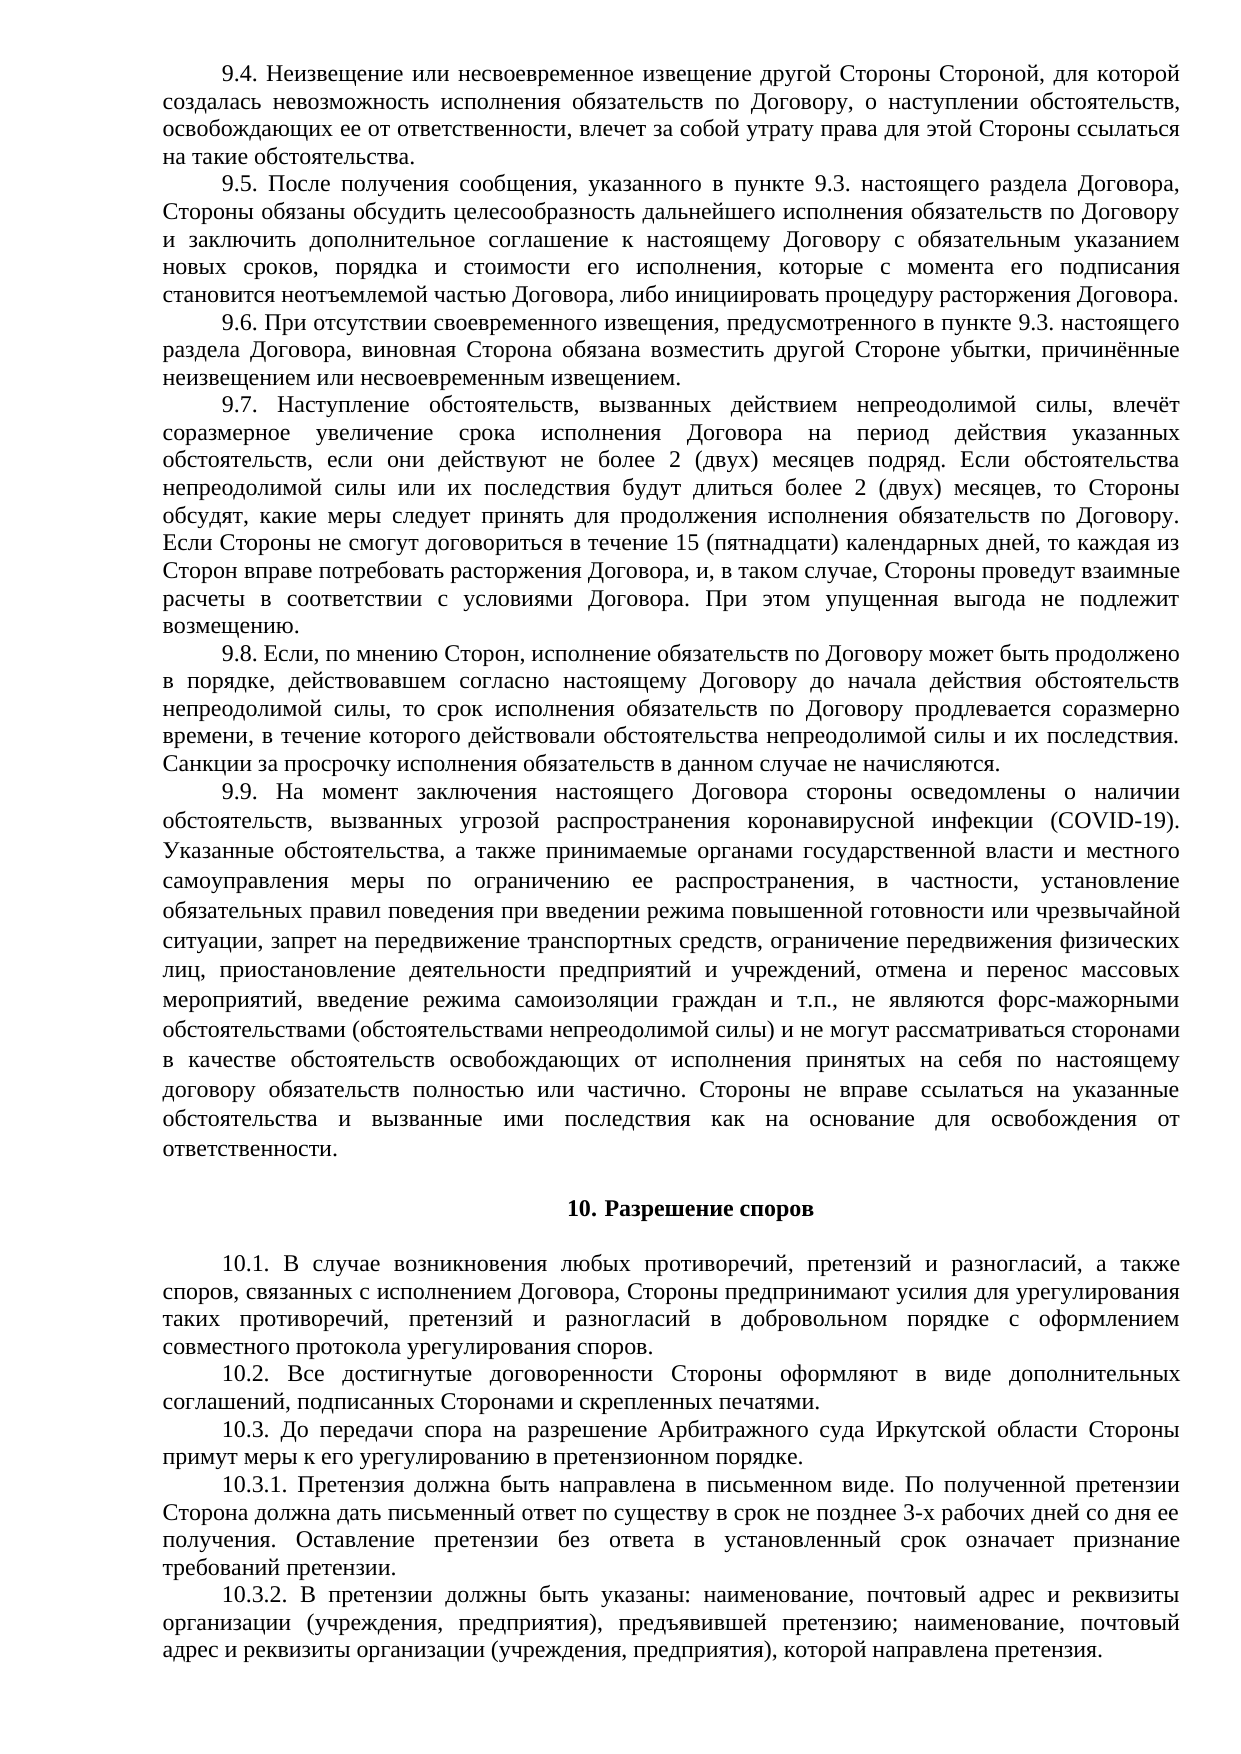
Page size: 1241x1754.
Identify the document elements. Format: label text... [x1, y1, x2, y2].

text 9.8. Если, по мнению Сторон, исполнение обязательств по Договору может быть продолжено в порядке, действовавшем согласно настоящему Договору до начала действия обстоятельств непреодолимой силы, то срок исполнения обязательств по Договору продлевается соразмерно времени, в течение которого действовали обстоятельства непреодолимой силы и их последствия. Санкции за просрочку исполнения обязательств в данном случае не начисляются. [162, 639, 1181, 777]
text 10.1. В случае возникновения любых противоречий, претензий и разногласий, а также споров, связанных с исполнением Договора, Стороны предпринимают усилия для урегулирования таких противоречий, претензий и разногласий в добровольном порядке с оформлением совместного протокола урегулирования споров. [162, 1249, 1181, 1359]
text 9.7. Наступление обстоятельств, вызванных действием непреодолимой силы, влечёт соразмерное увеличение срока исполнения Договора на период действия указанных обстоятельств, если они действуют не более 2 (двух) месяцев подряд. Если обстоятельства непреодолимой силы или их последствия будут длиться более 2 (двух) месяцев, то Стороны обсудят, какие меры следует принять для продолжения исполнения обязательств по Договору. Если Стороны не смогут договориться в течение 15 (пятнадцати) календарных дней, то каждая из Сторон вправе потребовать расторжения Договора, и, в таком случае, Стороны проведут взаимные расчеты в соответствии с условиями Договора. При этом упущенная выгода не подлежит возмещению. [162, 390, 1181, 639]
list Разрешение споров [200, 1194, 1181, 1221]
text 10.2. Все достигнутые договоренности Стороны оформляют в виде дополнительных соглашений, подписанных Сторонами и скрепленных печатями. [162, 1359, 1181, 1415]
text 9.5. После получения сообщения, указанного в пункте 9.3. настоящего раздела Договора, Стороны обязаны обсудить целесообразность дальнейшего исполнения обязательств по Договору и заключить дополнительное соглашение к настоящему Договору с обязательным указанием новых сроков, порядка и стоимости его исполнения, которые с момента его подписания становится неотъемлемой частью Договора, либо инициировать процедуру расторжения Договора. [162, 169, 1181, 307]
text 9.6. При отсутствии своевременного извещения, предусмотренного в пункте 9.3. настоящего раздела Договора, виновная Сторона обязана возместить другой Стороне убытки, причинённые неизвещением или несвоевременным извещением. [162, 307, 1181, 390]
text 10.3.2. В претензии должны быть указаны: наименование, почтовый адрес и реквизиты организации (учреждения, предприятия), предъявившей претензию; наименование, почтовый адрес и реквизиты организации (учреждения, предприятия), которой направлена претензия. [162, 1580, 1181, 1663]
text 10.3. До передачи спора на разрешение Арбитражного суда Иркутской области Стороны примут меры к его урегулированию в претензионном порядке. [162, 1415, 1181, 1470]
text 9.9. На момент заключения настоящего Договора стороны осведомлены о наличии обстоятельств, вызванных угрозой распространения коронавирусной инфекции (COVID-19). Указанные обстоятельства, а также принимаемые органами государственной власти и местного самоуправления меры по ограничению ее распространения, в частности, установление обязательных правил поведения при введении режима повышенной готовности или чрезвычайной ситуации, запрет на передвижение транспортных средств, ограничение передвижения физических лиц, приостановление деятельности предприятий и учреждений, отмена и перенос массовых мероприятий, введение режима самоизоляции граждан и т.п., не являются форс-мажорными обстоятельствами (обстоятельствами непреодолимой силы) и не могут рассматриваться сторонами в качестве обстоятельств освобождающих от исполнения принятых на себя по настоящему договору обязательств полностью или частично. Стороны не вправе ссылаться на указанные обстоятельства и вызванные ими последствия как на основание для освобождения от ответственности. [162, 777, 1181, 1162]
text 9.4. Неизвещение или несвоевременное извещение другой Стороны Стороной, для которой создалась невозможность исполнения обязательств по Договору, о наступлении обстоятельств, освобождающих ее от ответственности, влечет за собой утрату права для этой Стороны ссылаться на такие обстоятельства. [162, 59, 1181, 169]
text 10.3.1. Претензия должна быть направлена в письменном виде. По полученной претензии Сторона должна дать письменный ответ по существу в срок не позднее 3-х рабочих дней со дня ее получения. Оставление претензии без ответа в установленный срок означает признание требований претензии. [162, 1470, 1181, 1580]
